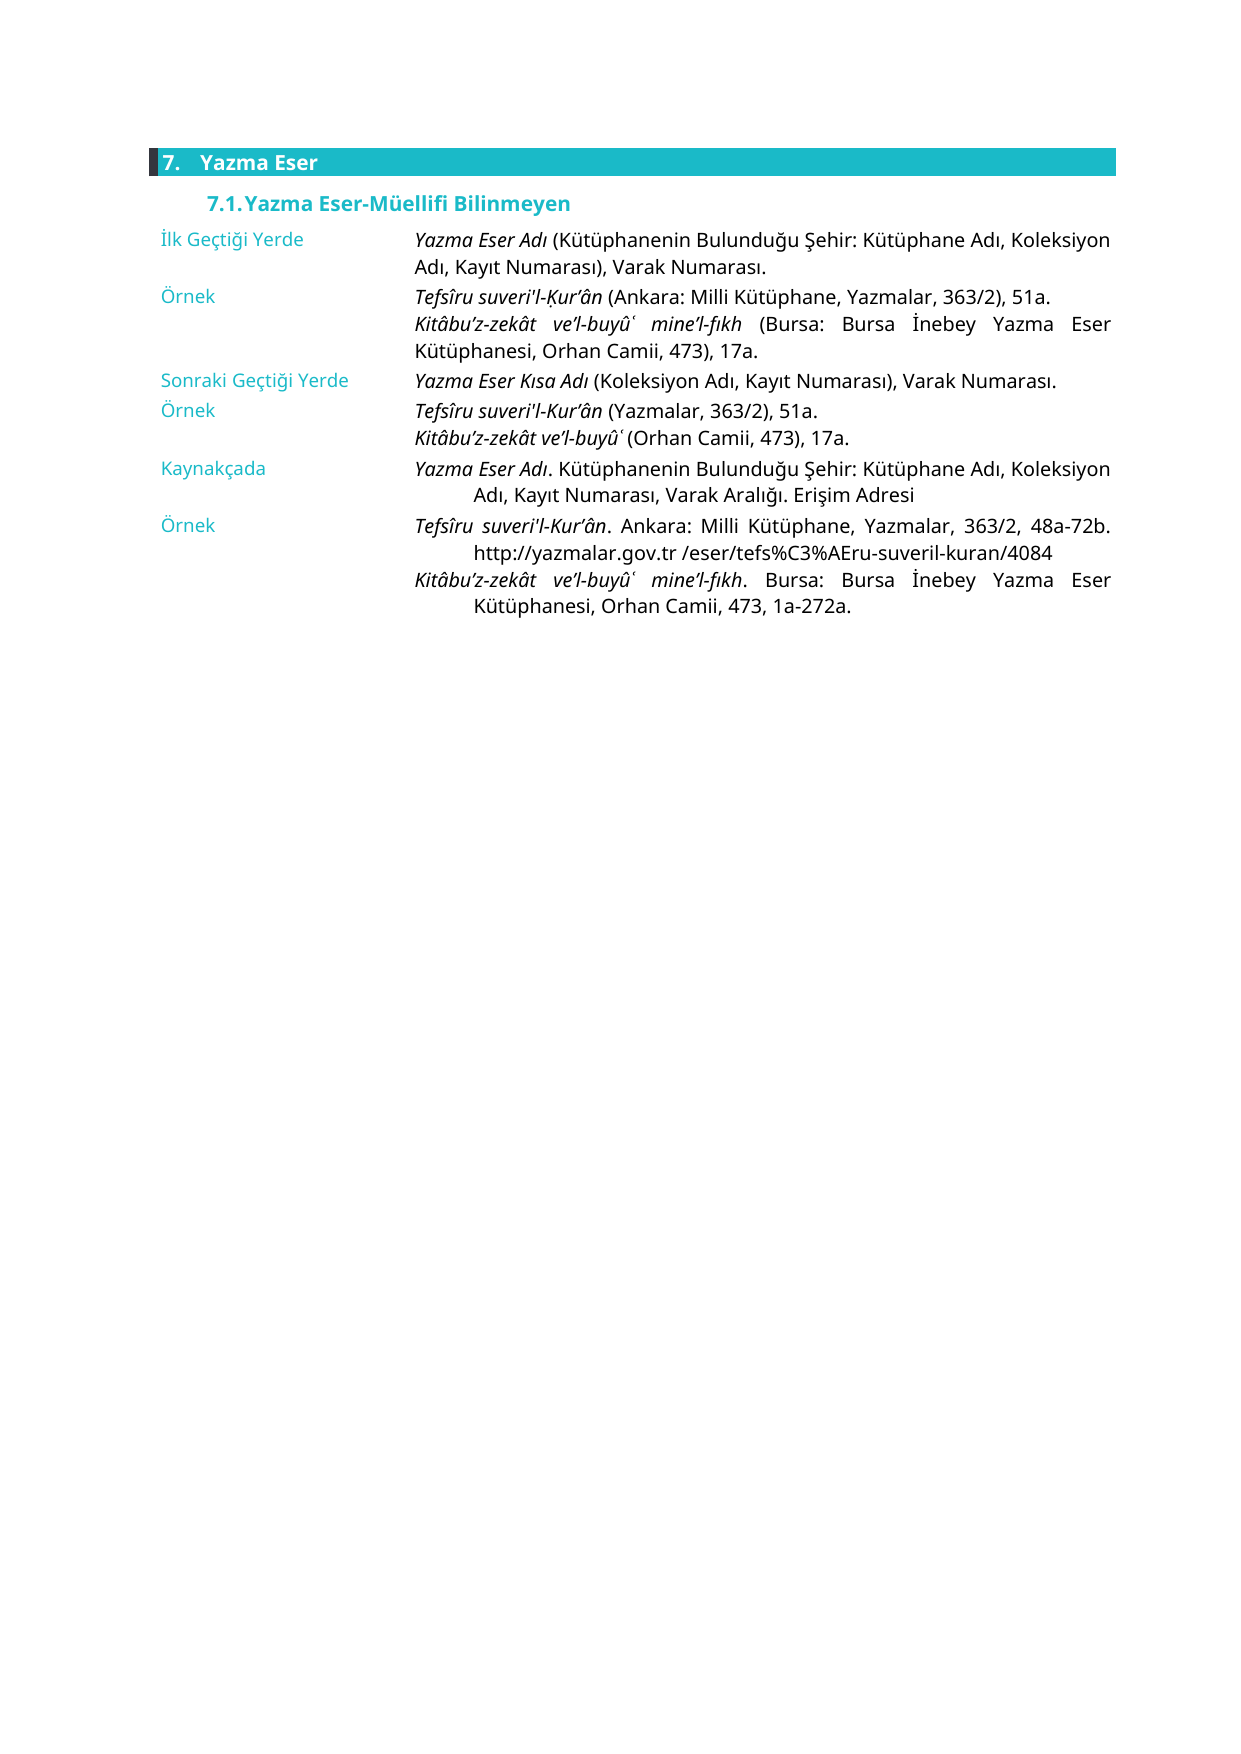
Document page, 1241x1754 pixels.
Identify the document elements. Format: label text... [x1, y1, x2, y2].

table_cell Tefsîru suveri'l-Kur’ân. Ankara: Milli Kütüphane, Yazmalar, 363/2, 48a-72b. http://yazmalar.gov.tr /eser/tefs%C3%AEru-suveril-kuran/4084 Kitâbu’z-zekât ve’l-buyûʿ mine’l-fıkh. Bursa: Bursa İnebey Yazma Eser Kütüphanesi, Orhan Camii, 473, 1a-272a. [405, 512, 1121, 620]
table_header İlk Geçtiği Yerde [151, 226, 402, 280]
subtitle Yazma Eser [158, 148, 1116, 176]
table_cell Tefsîru suveri'l-Ḳur’ân (Ankara: Milli Kütüphane, Yazmalar, 363/2), 51a. Kitâbu’z-zekât ve’l-buyûʿ mine’l-fıkh (Bursa: Bursa İnebey Yazma Eser Kütüphanesi, Orhan Camii, 473), 17a. [405, 284, 1121, 364]
table_cell Kaynakçada [151, 455, 402, 509]
table_cell Yazma Eser Adı. Kütüphanenin Bulunduğu Şehir: Kütüphane Adı, Koleksiyon Adı, Kayıt Numarası, Varak Aralığı. Erişim Adresi [405, 455, 1121, 509]
subtitle Yazma Eser-Müellifi Bilinmeyen [207, 189, 1122, 217]
table_cell Örnek [151, 398, 402, 452]
table_cell Sonraki Geçtiği Yerde [151, 368, 402, 394]
table_header Yazma Eser Adı (Kütüphanenin Bulunduğu Şehir: Kütüphane Adı, Koleksiyon Adı, Kayıt Numarası), Varak Numarası. [405, 226, 1121, 280]
table_cell Örnek [151, 284, 402, 364]
table_cell Örnek [151, 512, 402, 620]
table_cell Yazma Eser Kısa Adı (Koleksiyon Adı, Kayıt Numarası), Varak Numarası. [405, 368, 1121, 394]
table_cell Tefsîru suveri'l-Kur’ân (Yazmalar, 363/2), 51a. Kitâbu’z-zekât ve’l-buyûʿ (Orhan Camii, 473), 17a. [405, 398, 1121, 452]
